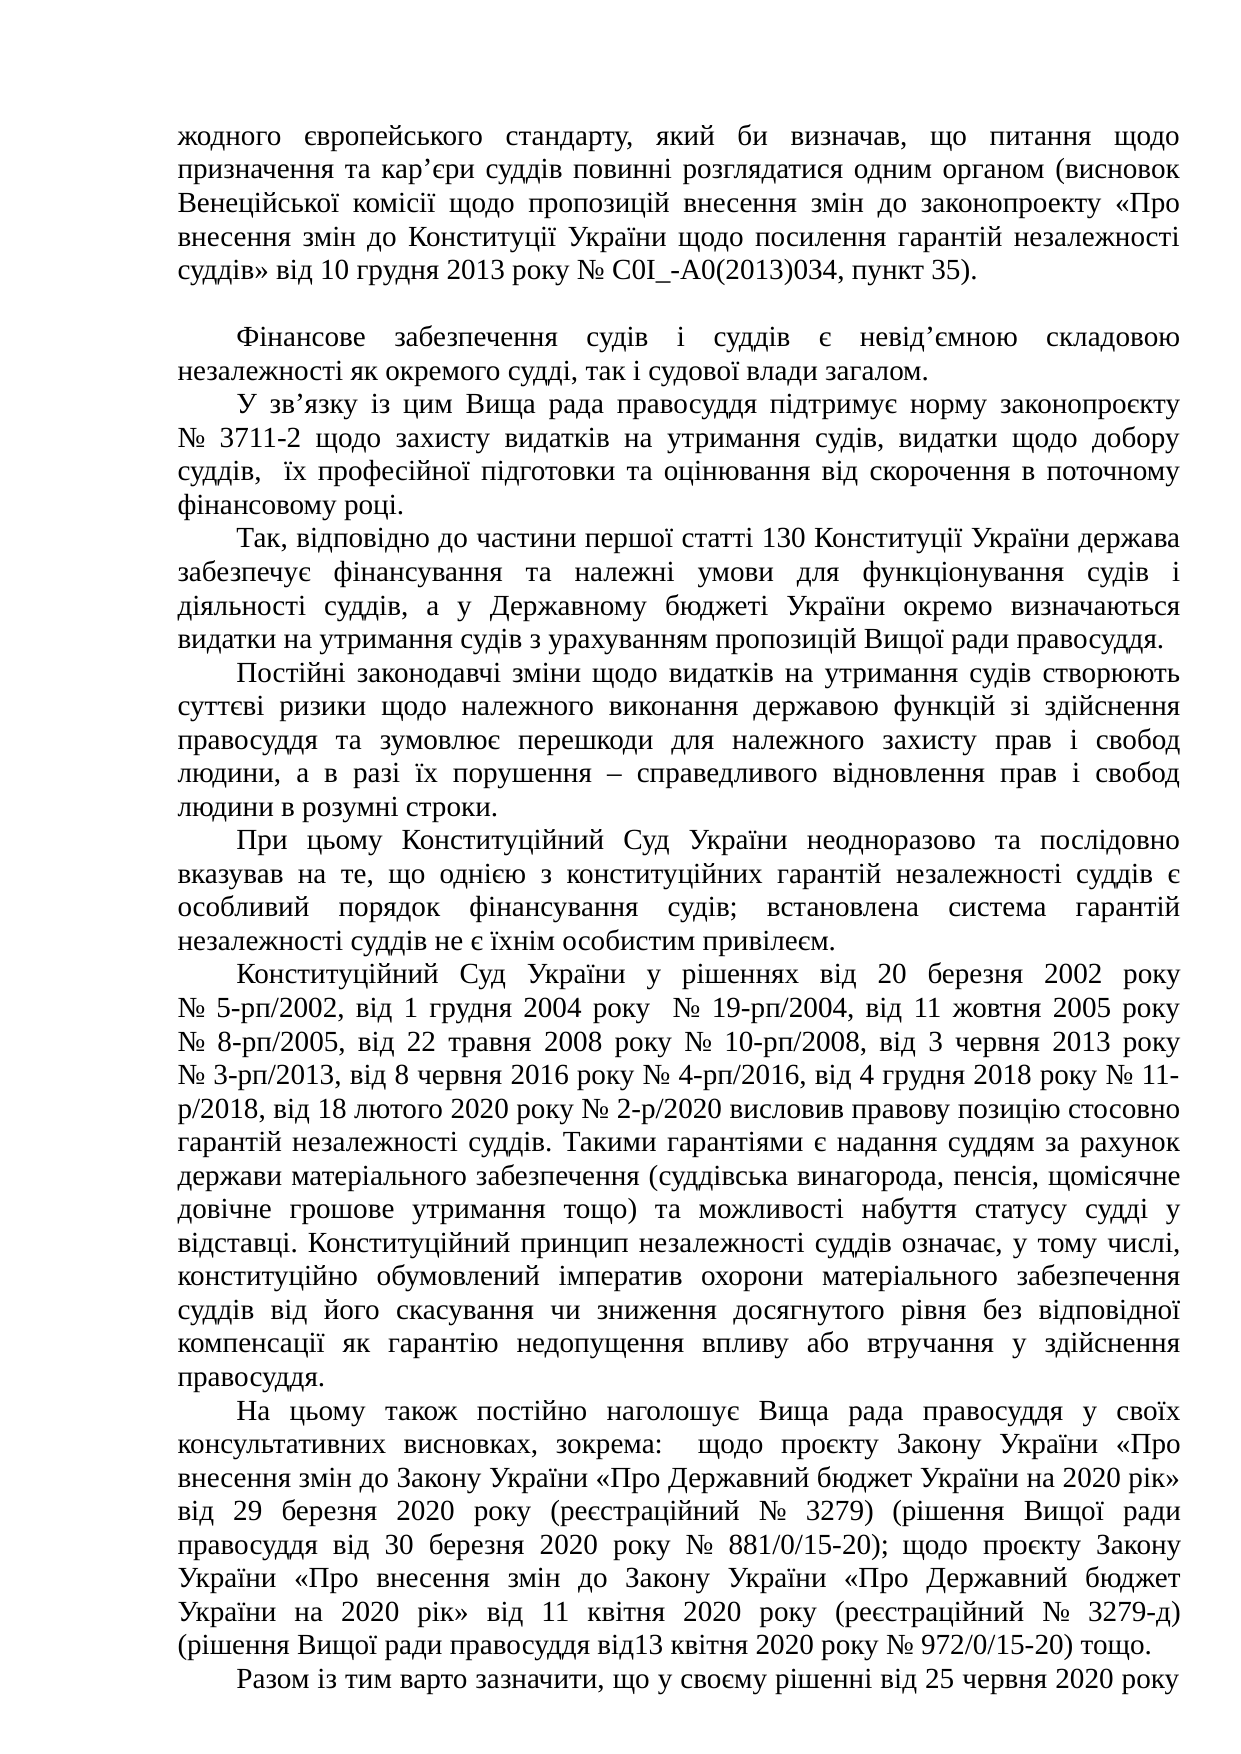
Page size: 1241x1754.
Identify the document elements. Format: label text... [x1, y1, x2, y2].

text На цьому також постійно наголошує Вища рада правосуддя у своїх консультативних висновках, зокрема: щодо проєкту Закону України «Про внесення змін до Закону України «Про Державний бюджет України на 2020 рік» від 29 березня 2020 року (реєстраційний № 3279) (рішення Вищої ради правосуддя від 30 березня 2020 року № 881/0/15-20); щодо проєкту Закону України «Про внесення змін до Закону України «Про Державний бюджет України на 2020 рік» від 11 квітня 2020 року (реєстраційний № 3279-д) (рішення Вищої ради правосуддя від13 квітня 2020 року № 972/0/15-20) тощо. [177, 1393, 1181, 1661]
text При цьому Конституційний Суд України неодноразово та послідовно вказував на те, що однією з конституційних гарантій незалежності суддів є особливий порядок фінансування судів; встановлена система гарантій незалежності суддів не є їхнім особистим привілеєм. [177, 822, 1181, 957]
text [177, 1661, 1181, 1694]
text У зв’язку із цим Вища рада правосуддя підтримує норму законопроєкту № 3711-2 щодо захисту видатків на утримання судів, видатки щодо добору суддів, їх професійної підготовки та оцінювання від скорочення в поточному фінансовому році. [177, 386, 1181, 521]
text Фінансове забезпечення судів і суддів є невід’ємною складовою незалежності як окремого судді, так і судової влади загалом. [177, 319, 1181, 386]
text Конституційний Суд України у рішеннях від 20 березня 2002 року № 5-рп/2002, від 1 грудня 2004 року № 19-рп/2004, від 11 жовтня 2005 року № 8-рп/2005, від 22 травня 2008 року № 10-рп/2008, від 3 червня 2013 року № 3-рп/2013, від 8 червня 2016 року № 4-рп/2016, від 4 грудня 2018 року № 11-р/2018, від 18 лютого 2020 року № 2-р/2020 висловив правову позицію стосовно гарантій незалежності суддів. Такими гарантіями є надання суддям за рахунок держави матеріального забезпечення (суддівська винагорода, пенсія, щомісячне довічне грошове утримання тощо) та можливості набуття статусу судді у відставці. Конституційний принцип незалежності суддів означає, у тому числі, конституційно обумовлений імператив охорони матеріального забезпечення суддів від його скасування чи зниження досягнутого рівня без відповідної компенсації як гарантію недопущення впливу або втручання у здійснення правосуддя. [177, 957, 1181, 1393]
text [177, 118, 1181, 286]
text Так, відповідно до частини першої статті 130 Конституції України держава забезпечує фінансування та належні умови для функціонування судів і діяльності суддів, а у Державному бюджеті України окремо визначаються видатки на утримання судів з урахуванням пропозицій Вищої ради правосуддя. [177, 521, 1181, 655]
text Постійні законодавчі зміни щодо видатків на утримання судів створюють суттєві ризики щодо належного виконання державою функцій зі здійснення правосуддя та зумовлює перешкоди для належного захисту прав і свобод людини, а в разі їх порушення – справедливого відновлення прав і свобод людини в розумні строки. [177, 655, 1181, 822]
